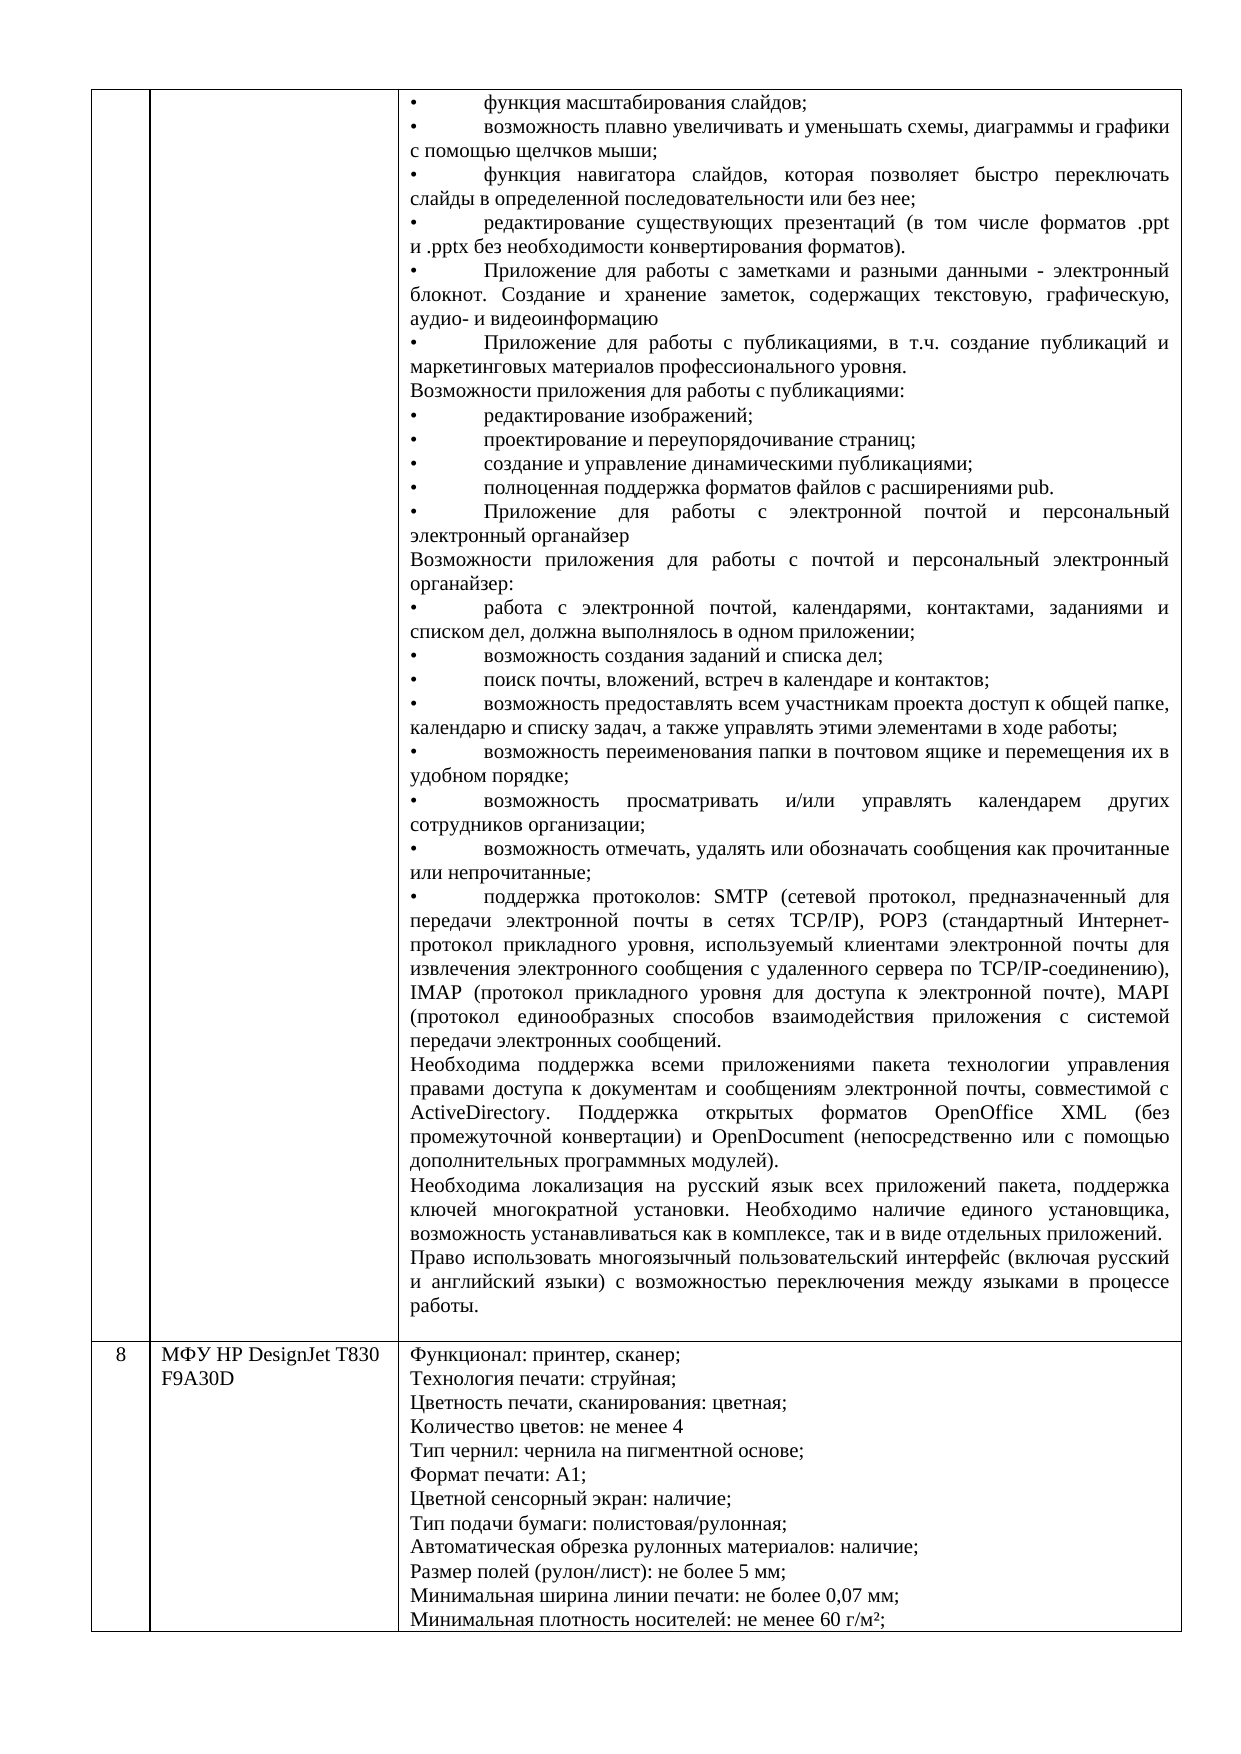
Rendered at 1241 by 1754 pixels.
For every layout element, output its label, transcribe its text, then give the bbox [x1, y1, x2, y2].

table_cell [151, 1342, 398, 1631]
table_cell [151, 90, 398, 1341]
table_cell 7 [92, 90, 149, 1341]
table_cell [399, 90, 1181, 1341]
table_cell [399, 1342, 1181, 1631]
table_cell 8 [92, 1342, 149, 1631]
